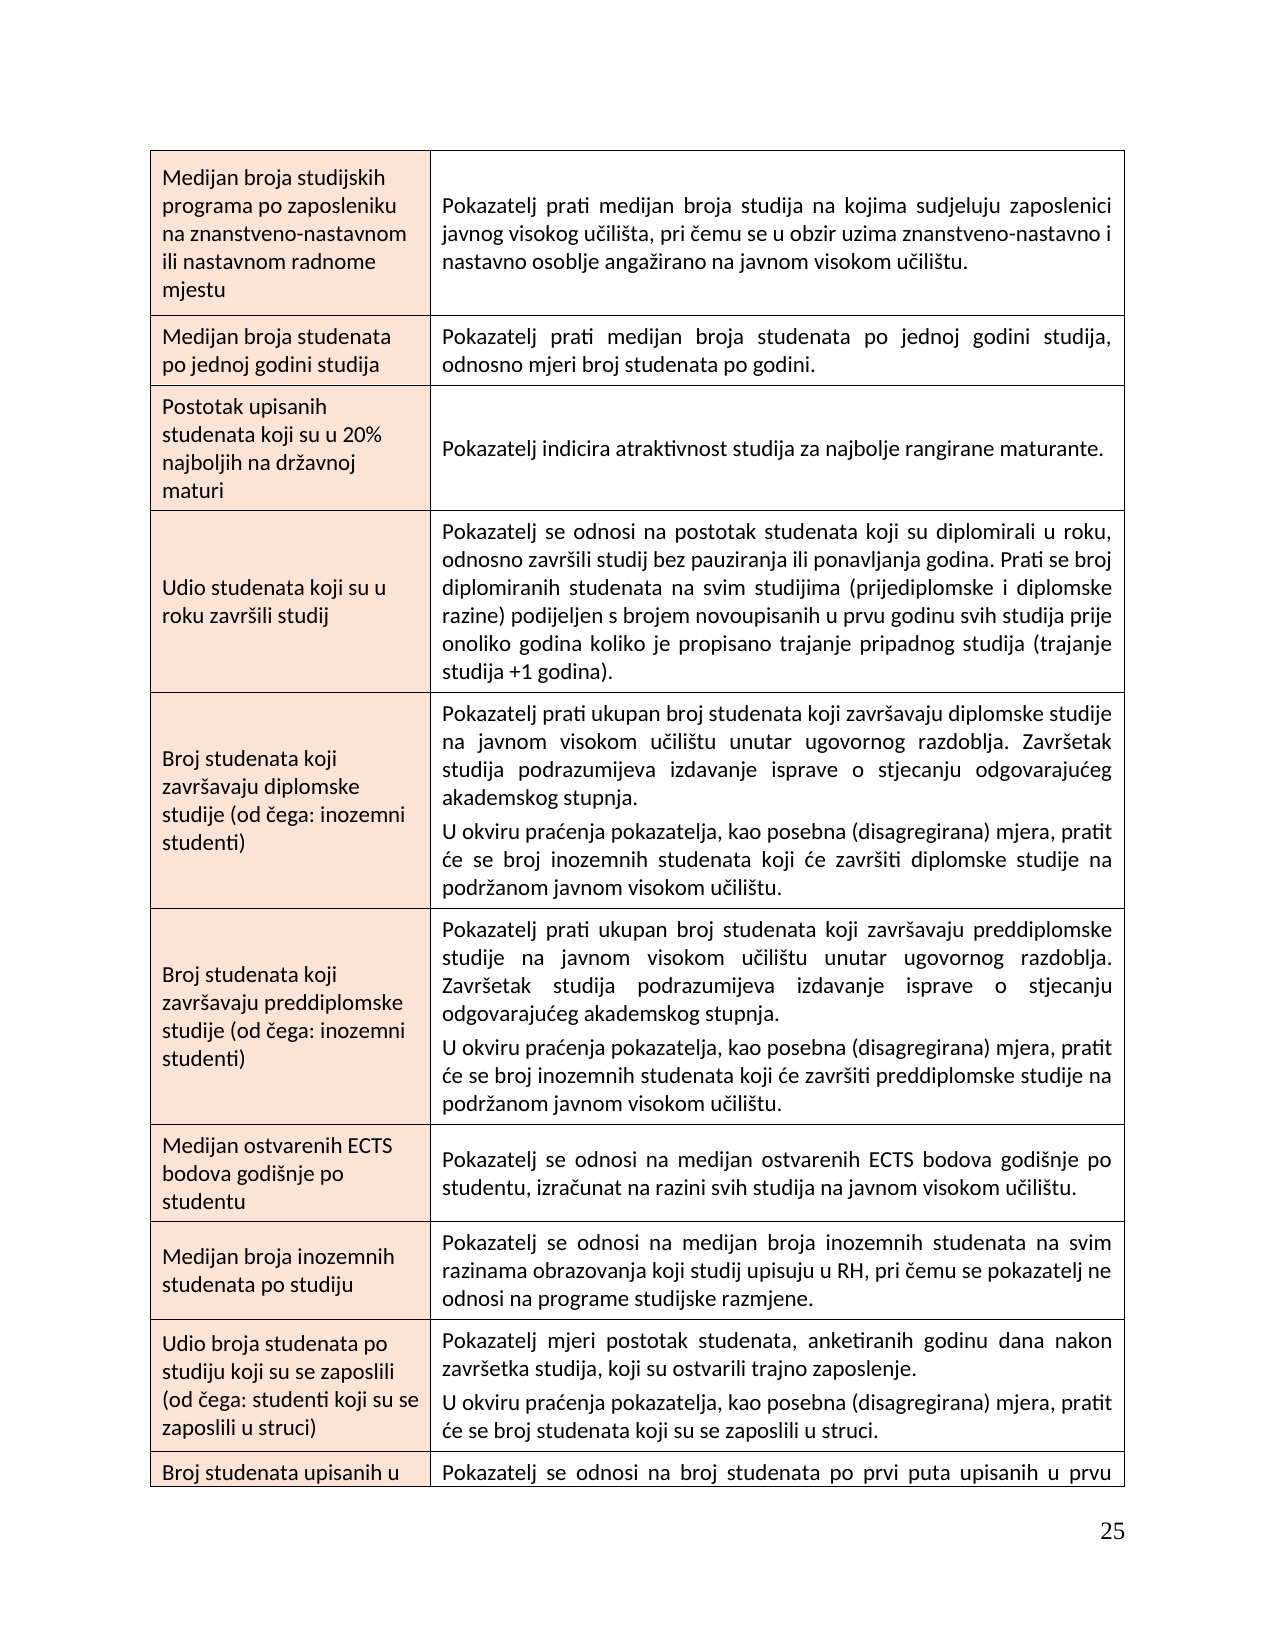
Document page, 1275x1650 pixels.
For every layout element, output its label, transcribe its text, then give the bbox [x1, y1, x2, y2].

table_cell Pokazatelj prati ukupan broj studenata koji završavaju diplomske studije na javnom visokom učilištu unutar ugovornog razdoblja. Završetak studija podrazumijeva izdavanje isprave o stjecanju odgovarajućeg akademskog stupnja. U okviru praćenja pokazatelja, kao posebna (disagregirana) mjera, pratit će se broj inozemnih studenata koji će završiti diplomske studije na podržanom javnom visokom učilištu. [431, 693, 1124, 908]
table_cell Udio broja studenata po studiju koji su se zaposlili (od čega: studenti koji su se zaposlili u struci) [151, 1320, 430, 1451]
table_cell Medijan broja inozemnih studenata po studiju [151, 1222, 430, 1319]
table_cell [151, 1452, 430, 1486]
table_cell Broj studenata koji završavaju preddiplomske studije (od čega: inozemni studenti) [151, 909, 430, 1124]
table_cell Pokazatelj indicira atraktivnost studija za najbolje rangirane maturante. [431, 386, 1124, 510]
table_cell Udio studenata koji su u roku završili studij [151, 511, 430, 692]
table_cell Pokazatelj prati medijan broja studija na kojima sudjeluju zaposlenici javnog visokog učilišta, pri čemu se u obzir uzima znanstveno-nastavno i nastavno osoblje angažirano na javnom visokom učilištu. [431, 151, 1124, 315]
table_cell Pokazatelj se odnosi na medijan broja inozemnih studenata na svim razinama obrazovanja koji studij upisuju u RH, pri čemu se pokazatelj ne odnosi na programe studijske razmjene. [431, 1222, 1124, 1319]
table_cell Pokazatelj se odnosi na medijan ostvarenih ECTS bodova godišnje po studentu, izračunat na razini svih studija na javnom visokom učilištu. [431, 1125, 1124, 1221]
table_cell Medijan broja studenata po jednoj godini studija [151, 316, 430, 384]
table_cell Pokazatelj mjeri postotak studenata, anketiranih godinu dana nakon završetka studija, koji su ostvarili trajno zaposlenje. U okviru praćenja pokazatelja, kao posebna (disagregirana) mjera, pratit će se broj studenata koji su se zaposlili u struci. [431, 1320, 1124, 1451]
table_cell Medijan ostvarenih ECTS bodova godišnje po studentu [151, 1125, 430, 1221]
table_cell Medijan broja studijskih programa po zaposleniku na znanstveno-nastavnom ili nastavnom radnome mjestu [151, 151, 430, 315]
table_cell Pokazatelj se odnosi na postotak studenata koji su diplomirali u roku, odnosno završili studij bez pauziranja ili ponavljanja godina. Prati se broj diplomiranih studenata na svim studijima (prijediplomske i diplomske razine) podijeljen s brojem novoupisanih u prvu godinu svih studija prije onoliko godina koliko je propisano trajanje pripadnog studija (trajanje studija +1 godina). [431, 511, 1124, 692]
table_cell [431, 1452, 1124, 1486]
table_cell Postotak upisanih studenata koji su u 20% najboljih na državnoj maturi [151, 386, 430, 510]
table_cell Pokazatelj prati ukupan broj studenata koji završavaju preddiplomske studije na javnom visokom učilištu unutar ugovornog razdoblja. Završetak studija podrazumijeva izdavanje isprave o stjecanju odgovarajućeg akademskog stupnja. U okviru praćenja pokazatelja, kao posebna (disagregirana) mjera, pratit će se broj inozemnih studenata koji će završiti preddiplomske studije na podržanom javnom visokom učilištu. [431, 909, 1124, 1124]
table_cell Broj studenata koji završavaju diplomske studije (od čega: inozemni studenti) [151, 693, 430, 908]
table_cell Pokazatelj prati medijan broja studenata po jednoj godini studija, odnosno mjeri broj studenata po godini. [431, 316, 1124, 384]
